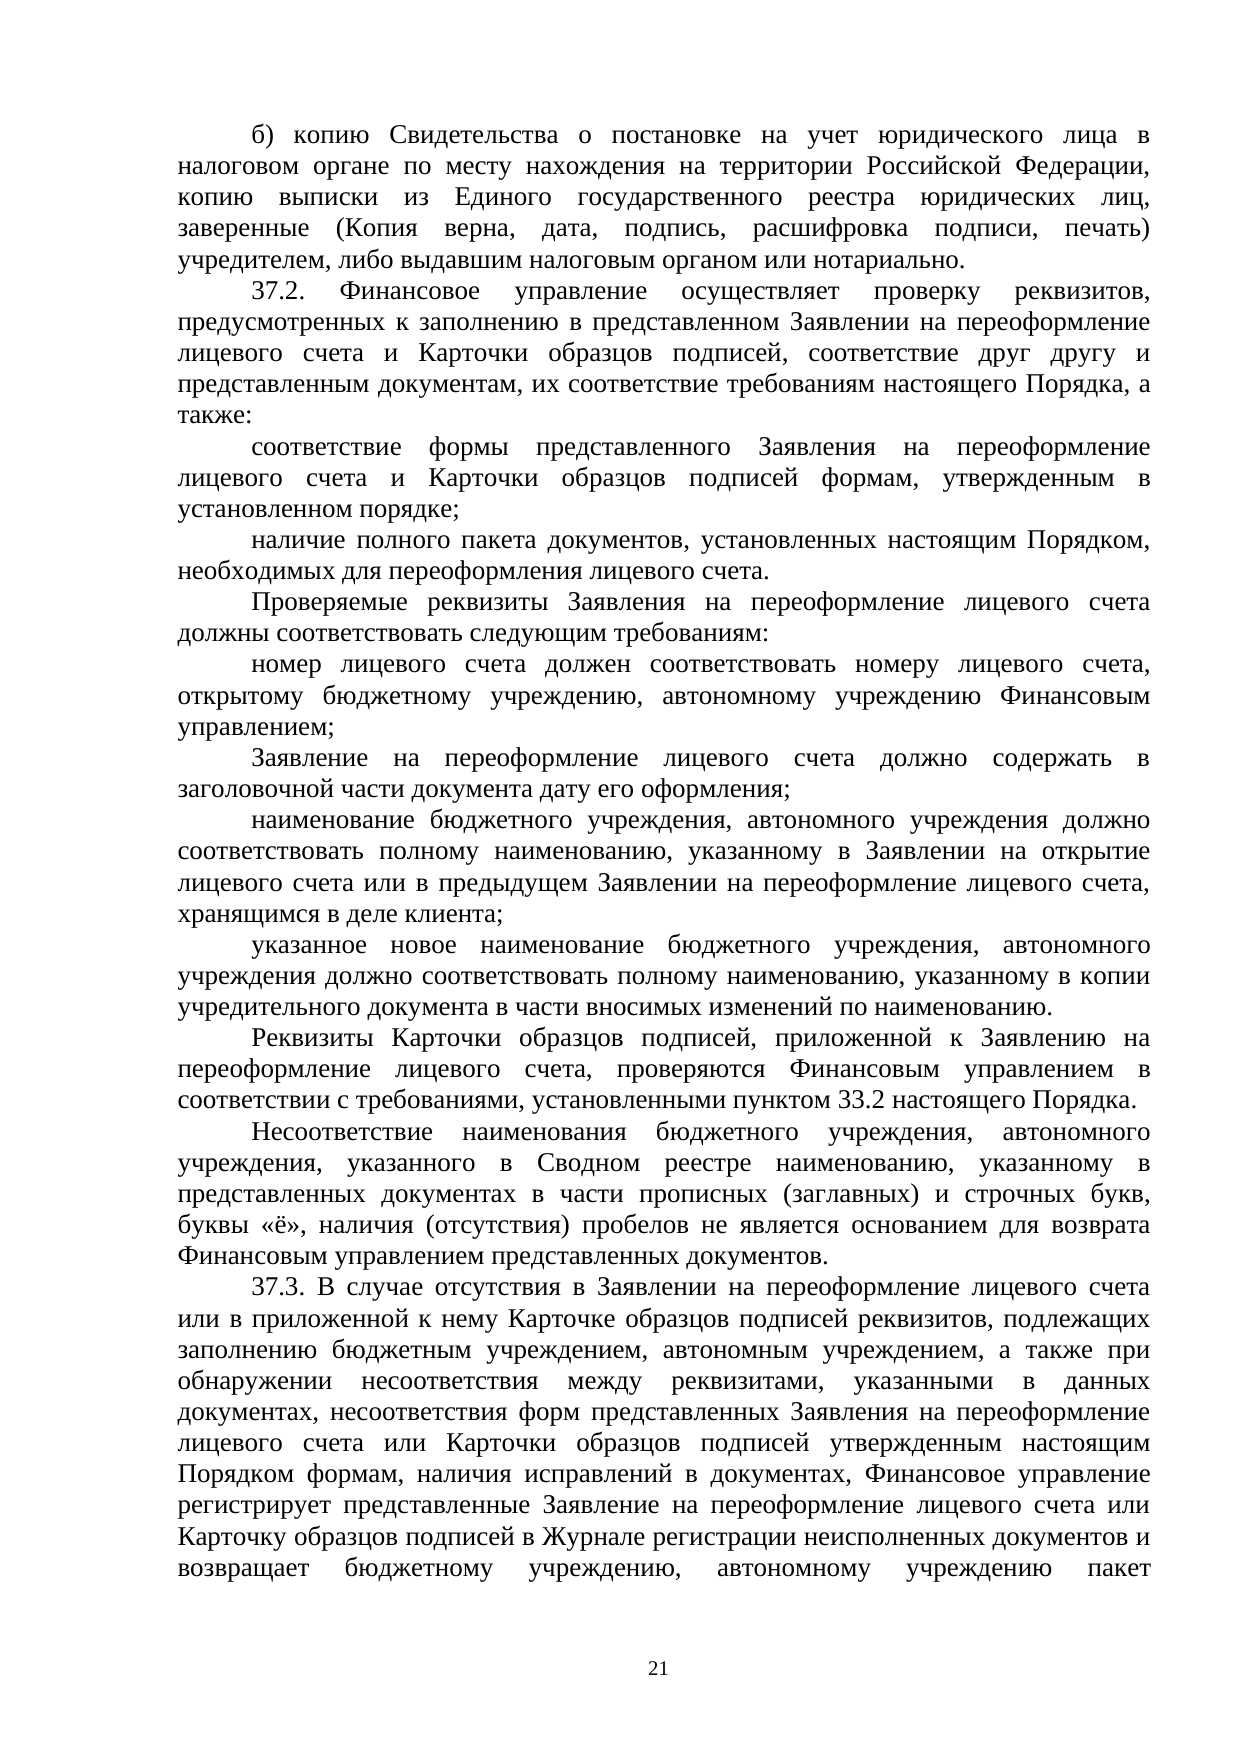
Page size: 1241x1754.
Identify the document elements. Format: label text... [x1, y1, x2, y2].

text соответствие формы представленного Заявления на переоформление лицевого счета и Карточки образцов подписей формам, утвержденным в установленном порядке; [177, 429, 1152, 523]
text Реквизиты Карточки образцов подписей, приложенной к Заявлению на переоформление лицевого счета, проверяются Финансовым управлением в соответствии с требованиями, установленными пунктом 33.2 настоящего Порядка. [177, 1021, 1152, 1115]
text Проверяемые реквизиты Заявления на переоформление лицевого счета должны соответствовать следующим требованиям: [177, 585, 1152, 648]
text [177, 1271, 1152, 1582]
text Заявление на переоформление лицевого счета должно содержать в заголовочной части документа дату его оформления; [177, 741, 1152, 803]
text 37.2. Финансовое управление осуществляет проверку реквизитов, предусмотренных к заполнению в представленном Заявлении на переоформление лицевого счета и Карточки образцов подписей, соответствие друг другу и представленным документам, их соответствие требованиям настоящего Порядка, а также: [177, 274, 1152, 429]
text номер лицевого счета должен соответствовать номеру лицевого счета, открытому бюджетному учреждению, автономному учреждению Финансовым управлением; [177, 648, 1152, 741]
text указанное новое наименование бюджетного учреждения, автономного учреждения должно соответствовать полному наименованию, указанному в копии учредительного документа в части вносимых изменений по наименованию. [177, 928, 1152, 1021]
text наименование бюджетного учреждения, автономного учреждения должно соответствовать полному наименованию, указанному в Заявлении на открытие лицевого счета или в предыдущем Заявлении на переоформление лицевого счета, хранящимся в деле клиента; [177, 803, 1152, 928]
text Несоответствие наименования бюджетного учреждения, автономного учреждения, указанного в Сводном реестре наименованию, указанному в представленных документах в части прописных (заглавных) и строчных букв, буквы «ё», наличия (отсутствия) пробелов не является основанием для возврата Финансовым управлением представленных документов. [177, 1115, 1152, 1271]
text б) копию Свидетельства о постановке на учет юридического лица в налоговом органе по месту нахождения на территории Российской Федерации, копию выписки из Единого государственного реестра юридических лиц, заверенные (Копия верна, дата, подпись, расшифровка подписи, печать) учредителем, либо выдавшим налоговым органом или нотариально. [177, 118, 1152, 274]
text наличие полного пакета документов, установленных настоящим Порядком, необходимых для переоформления лицевого счета. [177, 523, 1152, 585]
